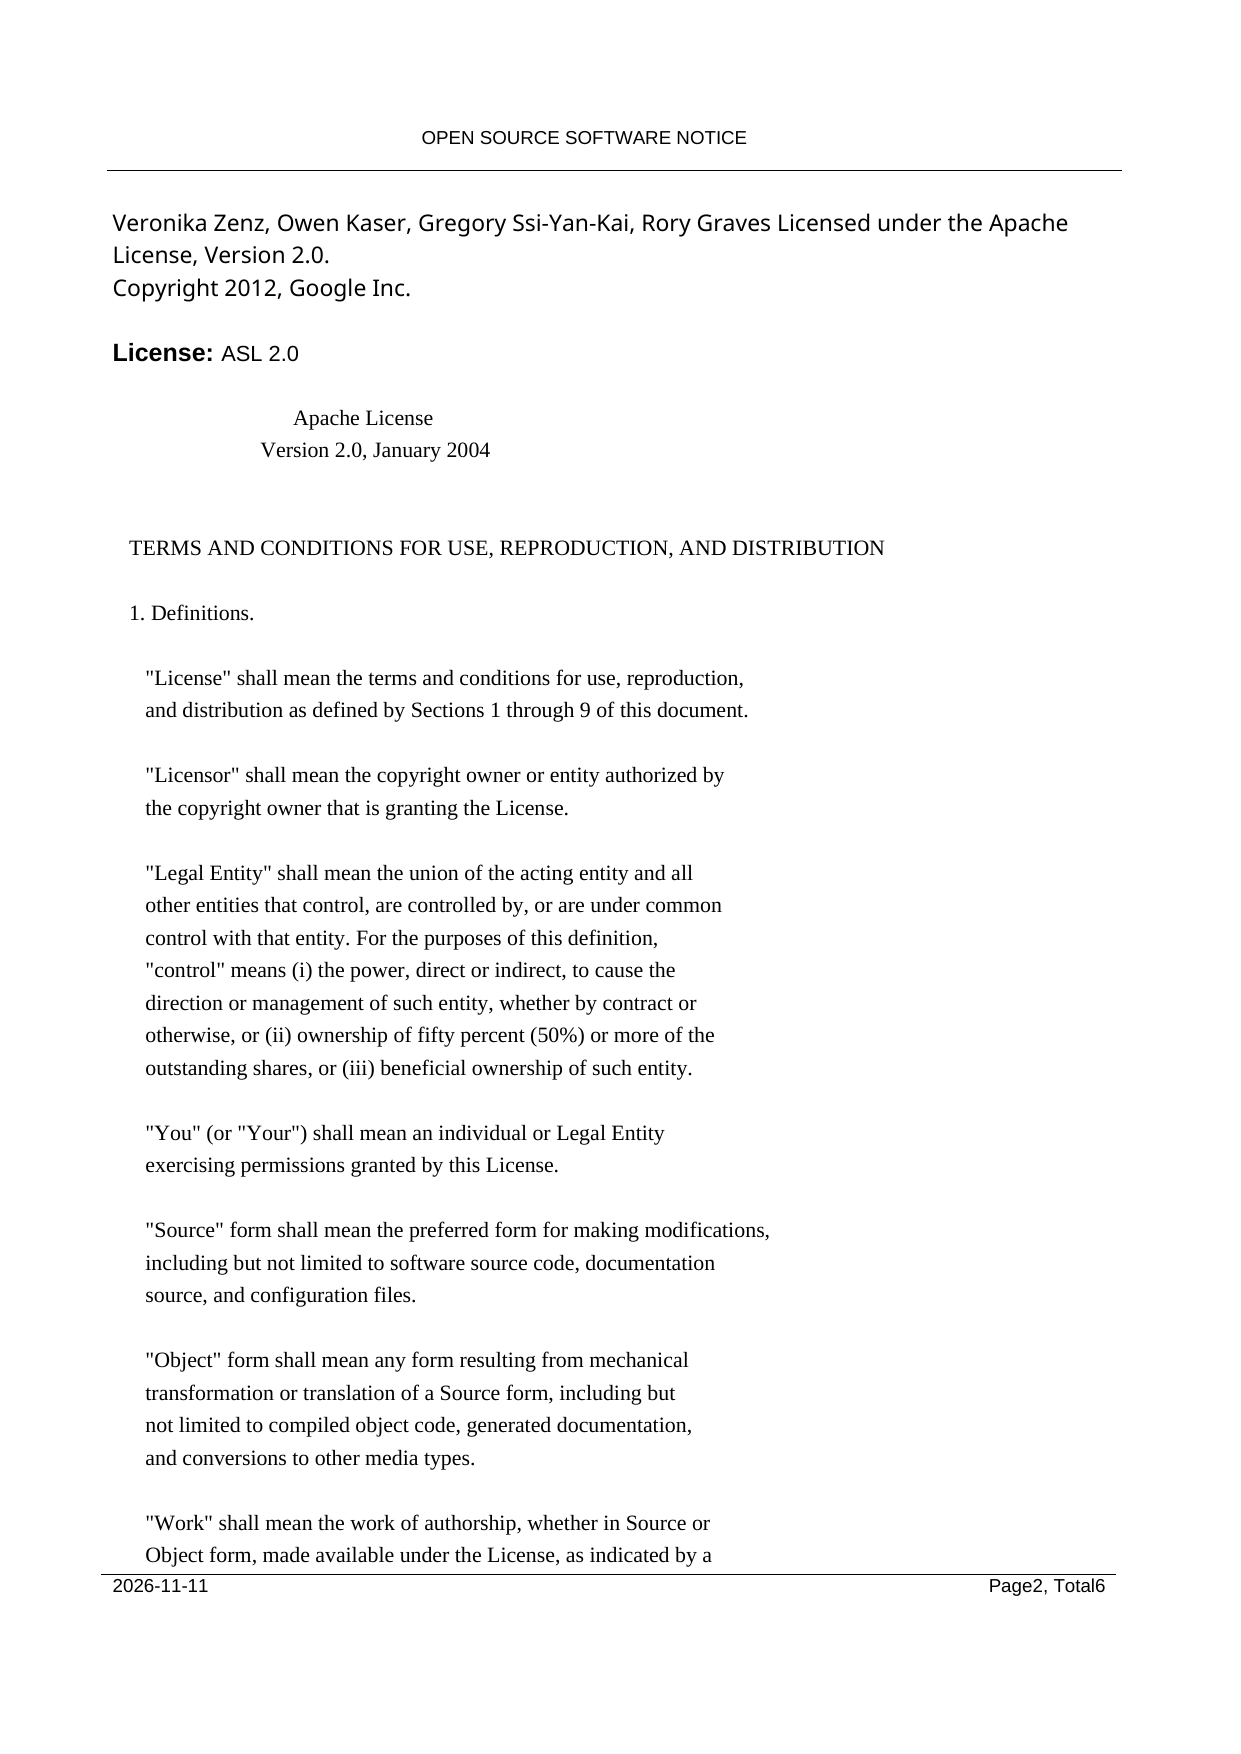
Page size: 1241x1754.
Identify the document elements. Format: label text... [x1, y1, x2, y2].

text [112, 206, 1128, 336]
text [112, 369, 1128, 1571]
text License: ASL 2.0 [112, 336, 1128, 369]
